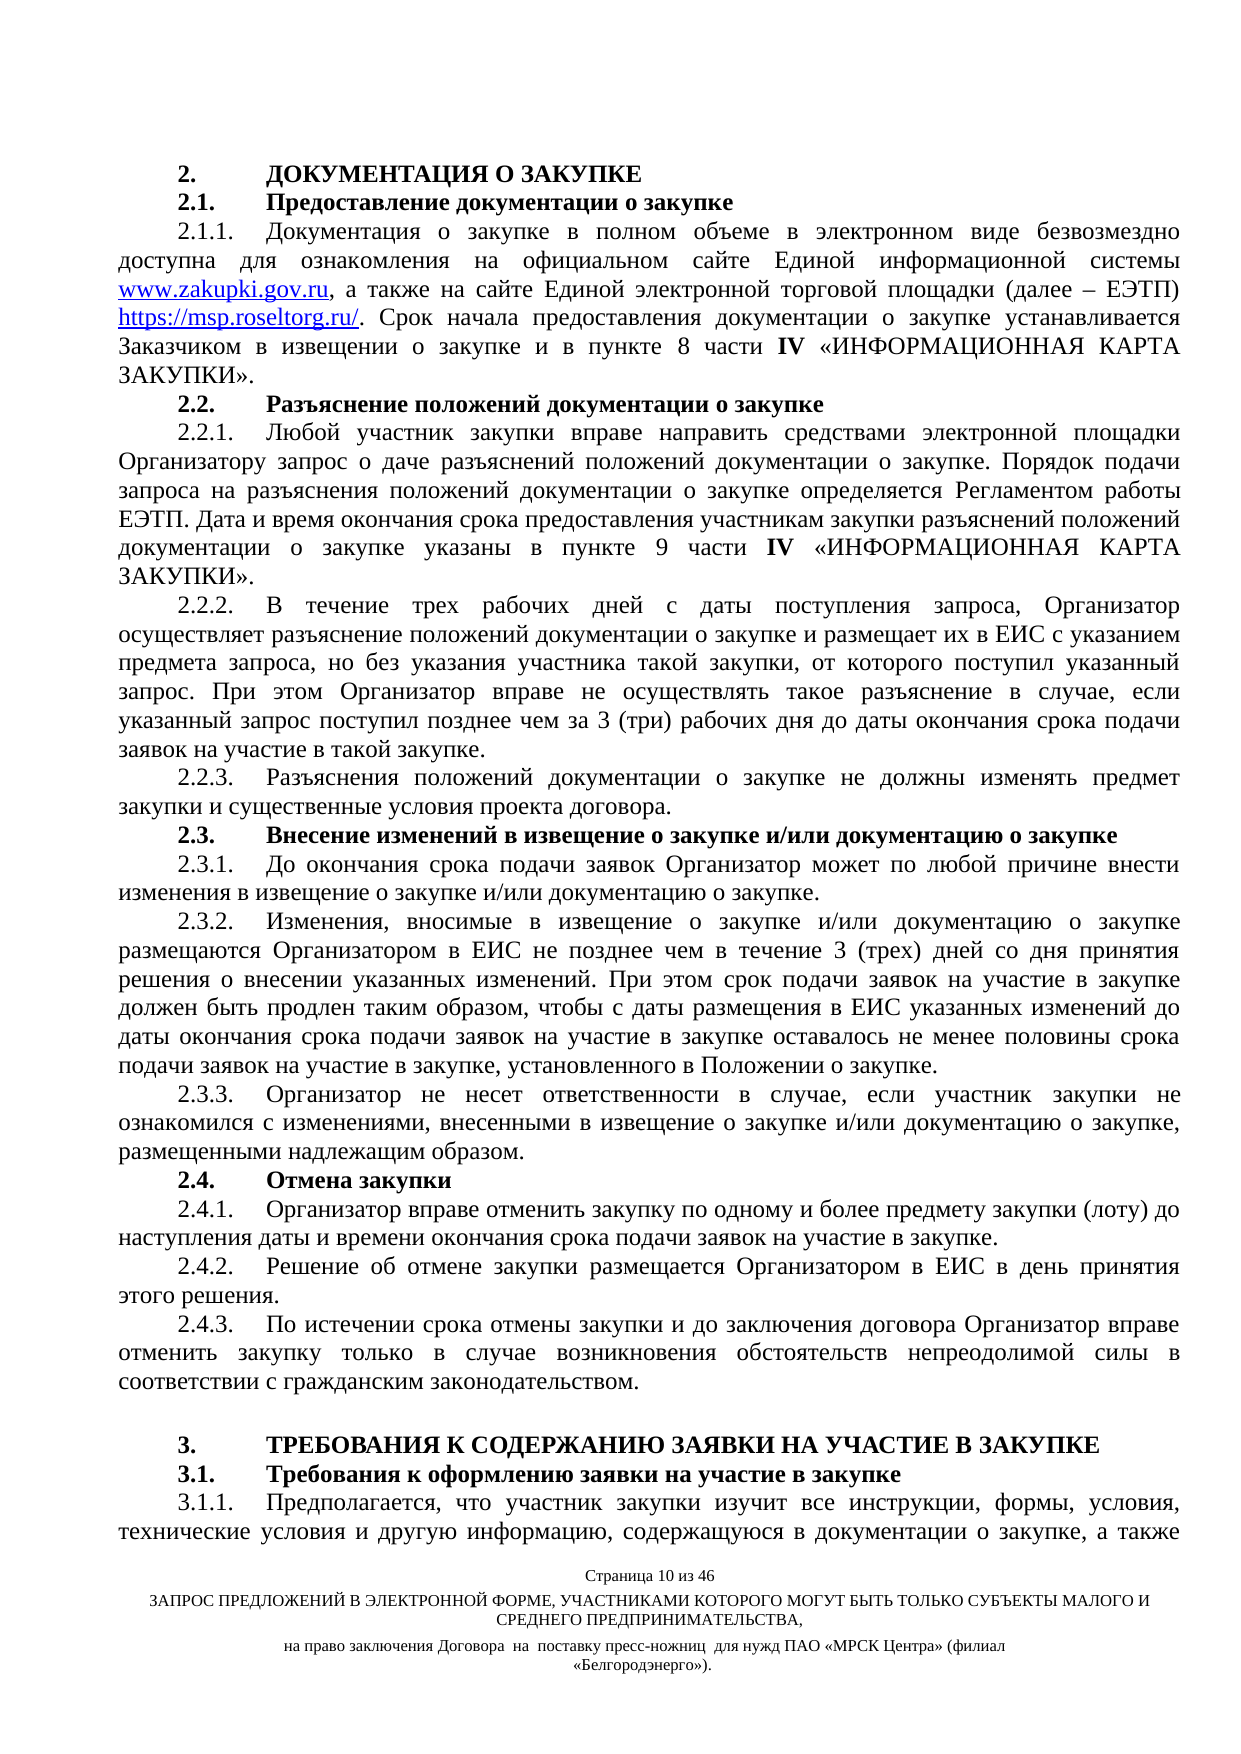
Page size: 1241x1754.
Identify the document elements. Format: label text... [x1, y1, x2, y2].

subtitle Любой участник закупки вправе направить средствами электронной площадки Организатору запрос о даче разъяснений положений документации о закупке. Порядок подачи запроса на разъяснения положений документации о закупке определяется Регламентом работы ЕЭТП. Дата и время окончания срока предоставления участникам закупки разъяснений положений документации о закупке указаны в пункте 9 части IV «ИНФОРМАЦИОННАЯ КАРТА ЗАКУПКИ». [118, 417, 1181, 590]
subtitle Предоставление документации о закупке [118, 187, 1181, 216]
subtitle Организатор не несет ответственности в случае, если участник закупки не ознакомился с изменениями, внесенными в извещение о закупке и/или документацию о закупке, размещенными надлежащим образом. [118, 1079, 1181, 1165]
subtitle Разъяснения положений документации о закупке не должны изменять предмет закупки и существенные условия проекта договора. [118, 762, 1181, 820]
subtitle Отмена закупки [118, 1165, 1181, 1194]
subtitle ТРЕБОВАНИЯ К СОДЕРЖАНИЮ ЗАЯВКИ НА УЧАСТИЕ В ЗАКУПКЕ [118, 1430, 1181, 1459]
subtitle До окончания срока подачи заявок Организатор может по любой причине внести изменения в извещение о закупке и/или документацию о закупке. [118, 849, 1181, 906]
subtitle Организатор вправе отменить закупку по одному и более предмету закупки (лоту) до наступления даты и времени окончания срока подачи заявок на участие в закупке. [118, 1194, 1181, 1251]
subtitle Требования к оформлению заявки на участие в закупке [118, 1459, 1181, 1487]
subtitle Внесение изменений в извещение о закупке и/или документацию о закупке [118, 820, 1181, 849]
subtitle Документация о закупке в полном объеме в электронном виде безвозмездно доступна для ознакомления на официальном сайте Единой информационной системы www.zakupki.gov.ru, а также на сайте Единой электронной торговой площадки (далее – ЕЭТП) https://msp.roseltorg.ru/. Срок начала предоставления документации о закупке устанавливается Заказчиком в извещении о закупке и в пункте 8 части IV «ИНФОРМАЦИОННАЯ КАРТА ЗАКУПКИ». [118, 216, 1181, 389]
subtitle По истечении срока отмены закупки и до заключения договора Организатор вправе отменить закупку только в случае возникновения обстоятельств непреодолимой силы в соответствии с гражданским законодательством. [118, 1309, 1181, 1395]
subtitle Разъяснение положений документации о закупке [118, 389, 1181, 417]
subtitle Решение об отмене закупки размещается Организатором в ЕИС в день принятия этого решения. [118, 1251, 1181, 1309]
subtitle В течение трех рабочих дней с даты поступления запроса, Организатор осуществляет разъяснение положений документации о закупке и размещает их в ЕИС с указанием предмета запроса, но без указания участника такой закупки, от которого поступил указанный запрос. При этом Организатор вправе не осуществлять такое разъяснение в случае, если указанный запрос поступил позднее чем за 3 (три) рабочих дня до даты окончания срока подачи заявок на участие в такой закупке. [118, 590, 1181, 762]
subtitle Изменения, вносимые в извещение о закупке и/или документацию о закупке размещаются Организатором в ЕИС не позднее чем в течение 3 (трех) дней со дня принятия решения о внесении указанных изменений. При этом срок подачи заявок на участие в закупке должен быть продлен таким образом, чтобы с даты размещения в ЕИС указанных изменений до даты окончания срока подачи заявок на участие в закупке оставалось не менее половины срока подачи заявок на участие в закупке, установленного в Положении о закупке. [118, 906, 1181, 1079]
subtitle ДОКУМЕНТАЦИЯ О ЗАКУПКЕ [118, 159, 1181, 187]
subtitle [118, 1487, 1181, 1545]
